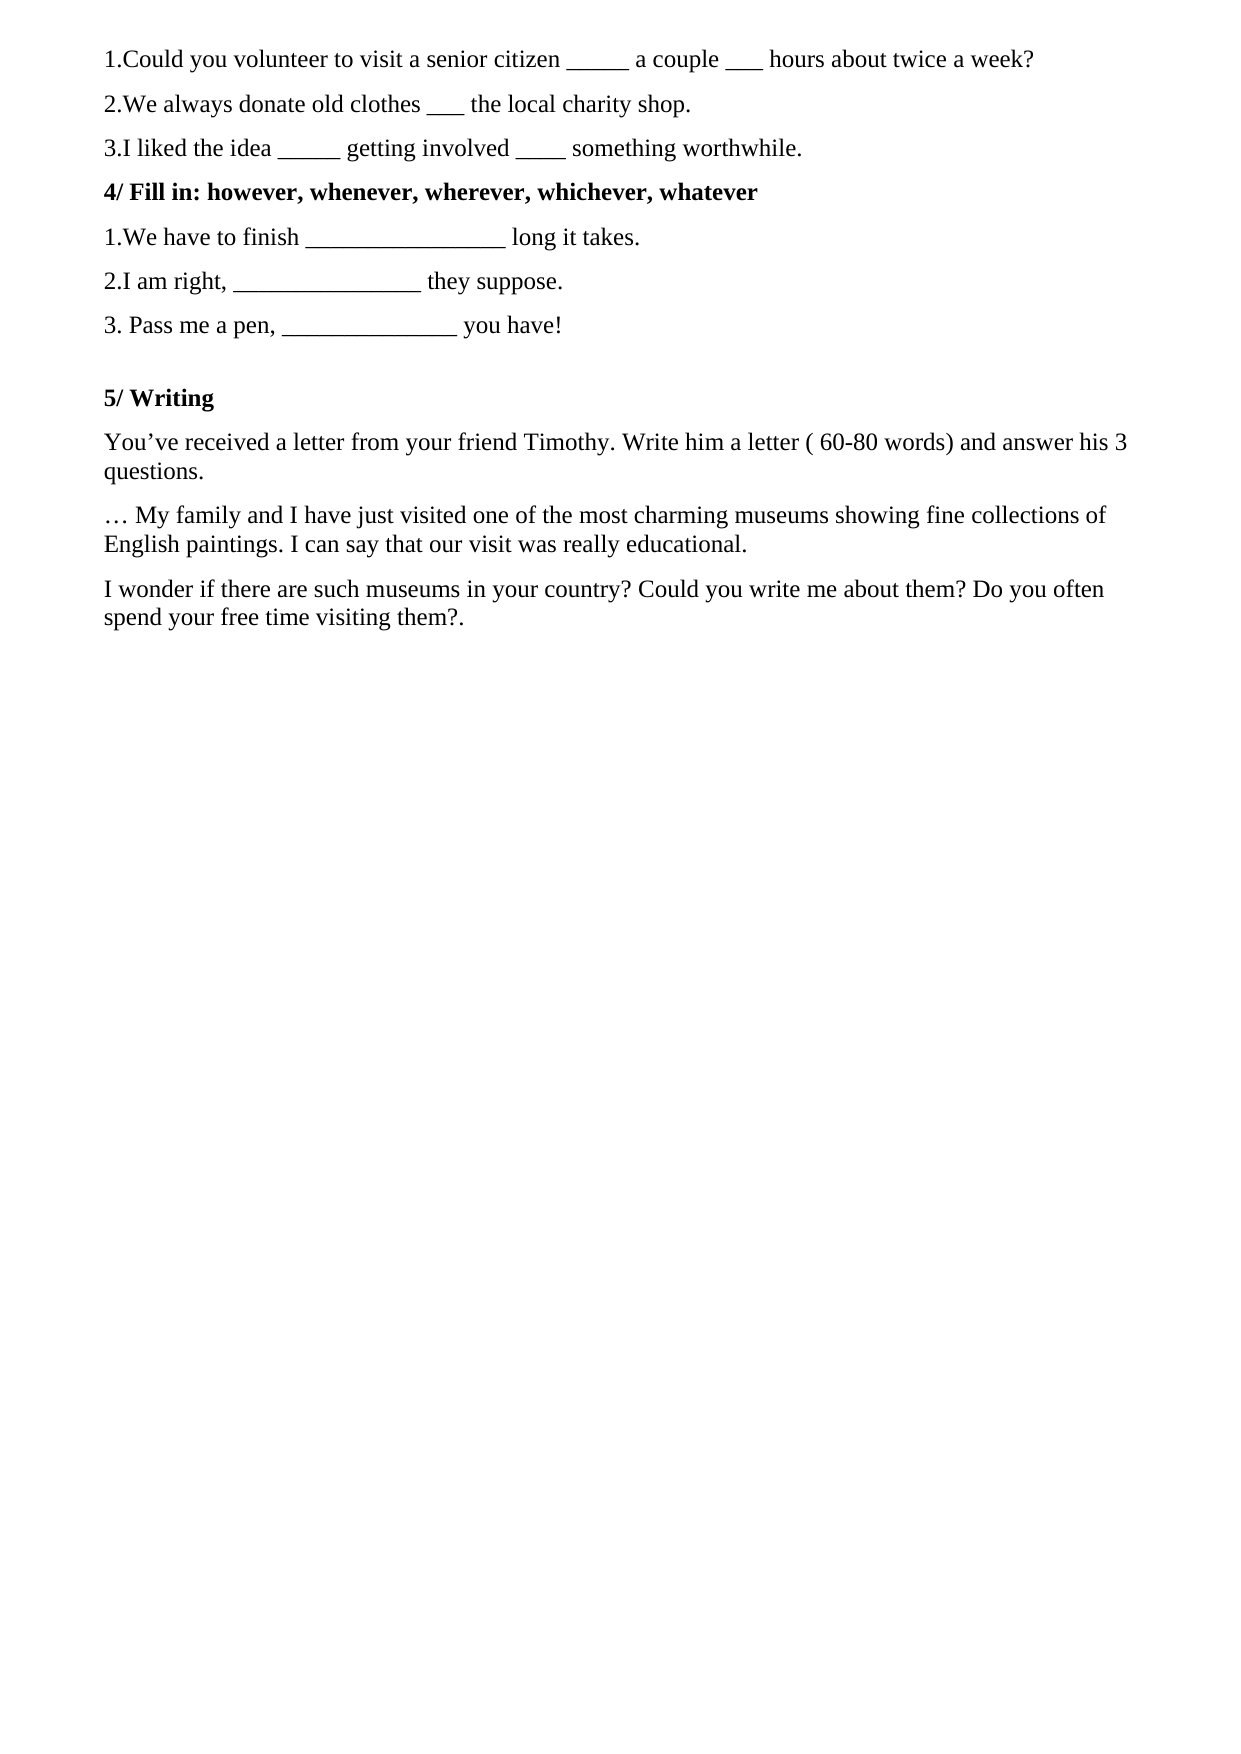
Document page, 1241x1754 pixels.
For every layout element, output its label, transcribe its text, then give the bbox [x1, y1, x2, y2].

text I wonder if there are such museums in your country? Could you write me about them? Do you often spend your free time visiting them?. [103, 574, 1152, 631]
text 3.I liked the idea _____ getting involved ____ something worthwhile. [103, 133, 1152, 162]
text 1.We have to finish ________________ long it takes. [103, 222, 1152, 251]
text 4/ Fill in: however, whenever, wherever, whichever, whatever [103, 177, 1152, 206]
text You’ve received a letter from your friend Timothy. Write him a letter ( 60-80 words) and answer his 3 questions. [103, 427, 1152, 485]
text 3. Pass me a pen, ______________ you have! [103, 311, 1152, 367]
text 2.I am right, _______________ they suppose. [103, 266, 1152, 295]
text 5/ Writing [103, 383, 1152, 412]
text 1.Could you volunteer to visit a senior citizen _____ a couple ___ hours about twice a week? [103, 44, 1152, 73]
text … My family and I have just visited one of the most charming museums showing fine collections of English paintings. I can say that our visit was really educational. [103, 501, 1152, 558]
text 2.We always donate old clothes ___ the local charity shop. [103, 89, 1152, 117]
